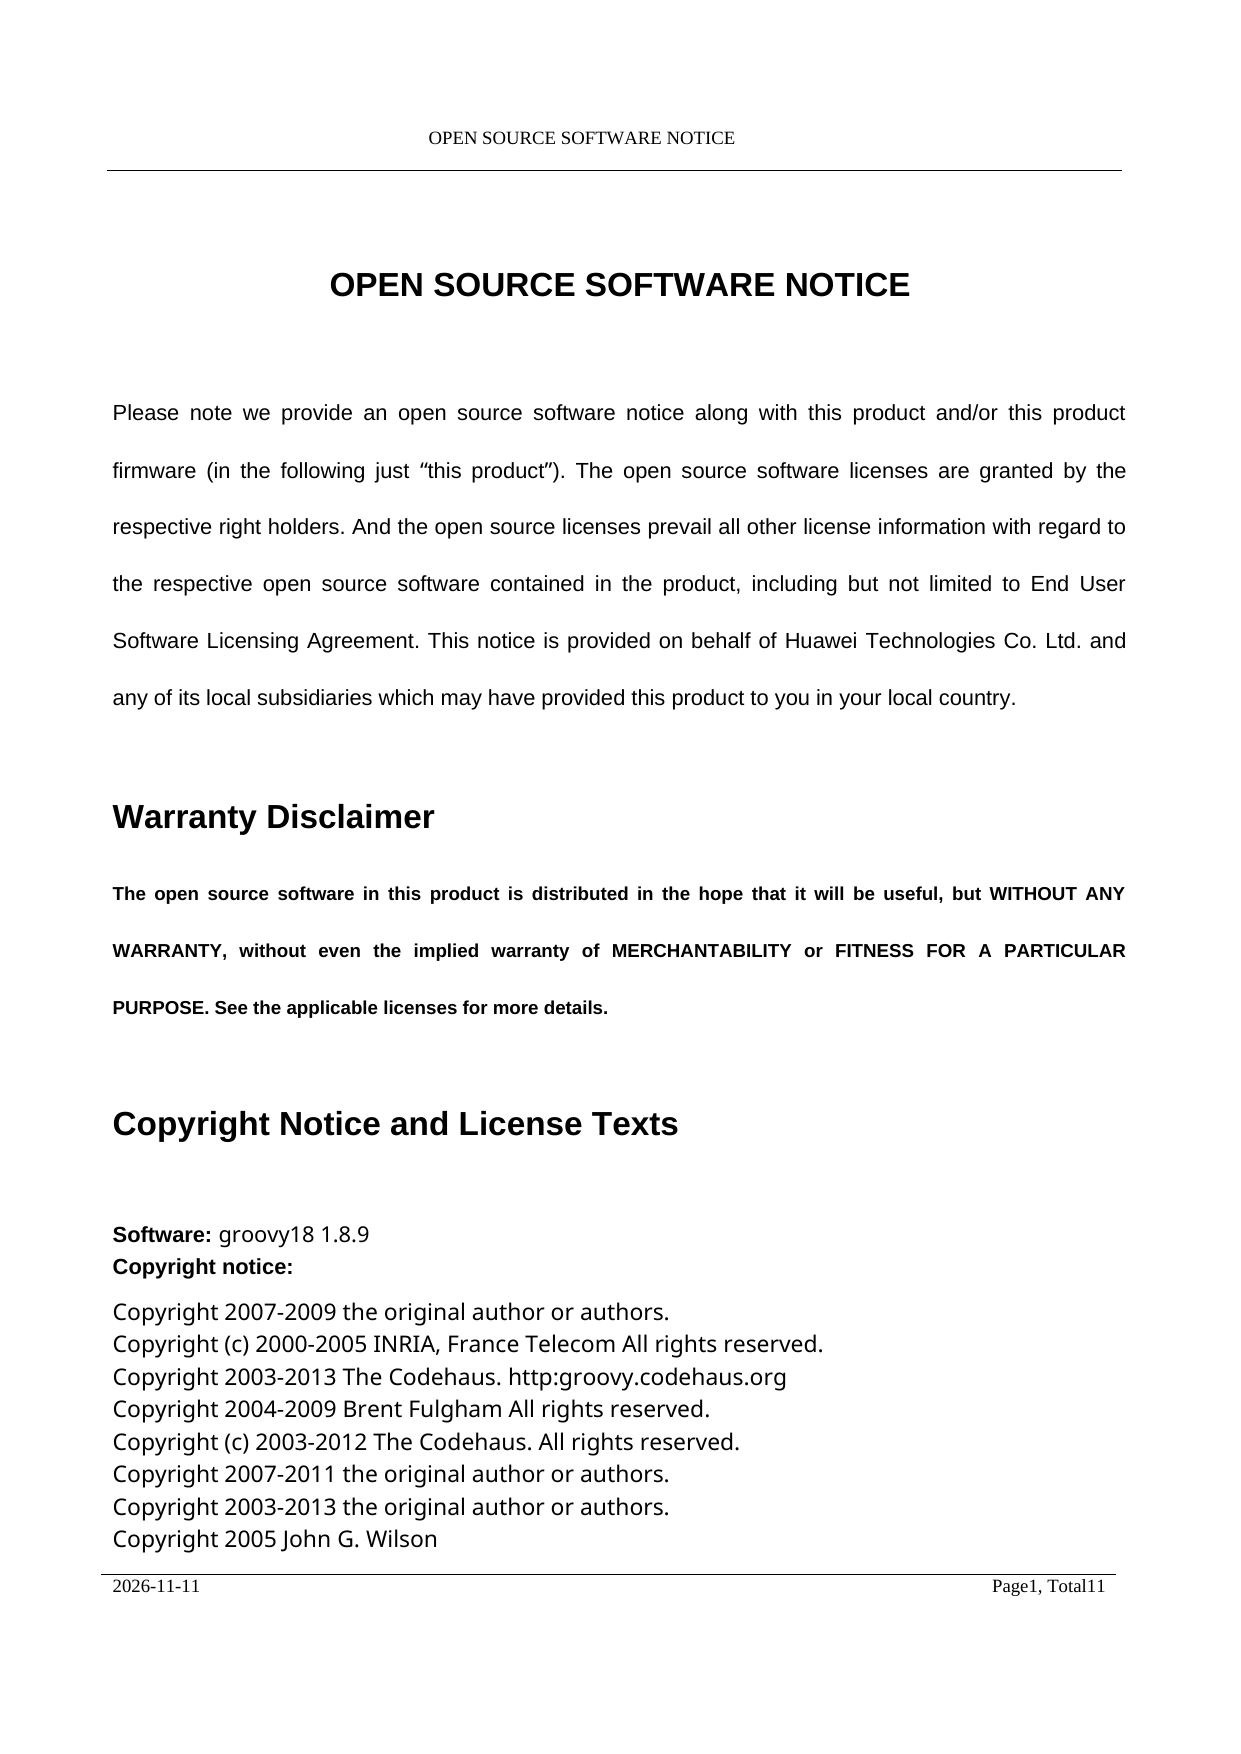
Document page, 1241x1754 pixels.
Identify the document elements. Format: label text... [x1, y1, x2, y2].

text Warranty Disclaimer [112, 784, 1128, 849]
text The open source software in this product is distributed in the hope that it will be useful, but WITHOUT ANY WARRANTY, without even the implied warranty of MERCHANTABILITY or FITNESS FOR A PARTICULAR PURPOSE. See the applicable licenses for more details. [112, 877, 1128, 1024]
text Software: groovy18 1.8.9 [112, 1217, 1128, 1250]
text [112, 1295, 1128, 1555]
text Please note we provide an open source software notice along with this product and/or this product firmware (in the following just “this product”). The open source software licenses are granted by the respective right holders. And the open source licenses prevail all other license information with regard to the respective open source software contained in the product, including but not limited to End User Software Licensing Agreement. This notice is provided on behalf of Huawei Technologies Co. Ltd. and any of its local subsidiaries which may have provided this product to you in your local country. [112, 397, 1128, 713]
text Copyright Notice and License Texts [112, 1091, 1128, 1156]
text Copyright notice: [112, 1250, 1128, 1282]
text OPEN SOURCE SOFTWARE NOTICE [112, 251, 1128, 316]
